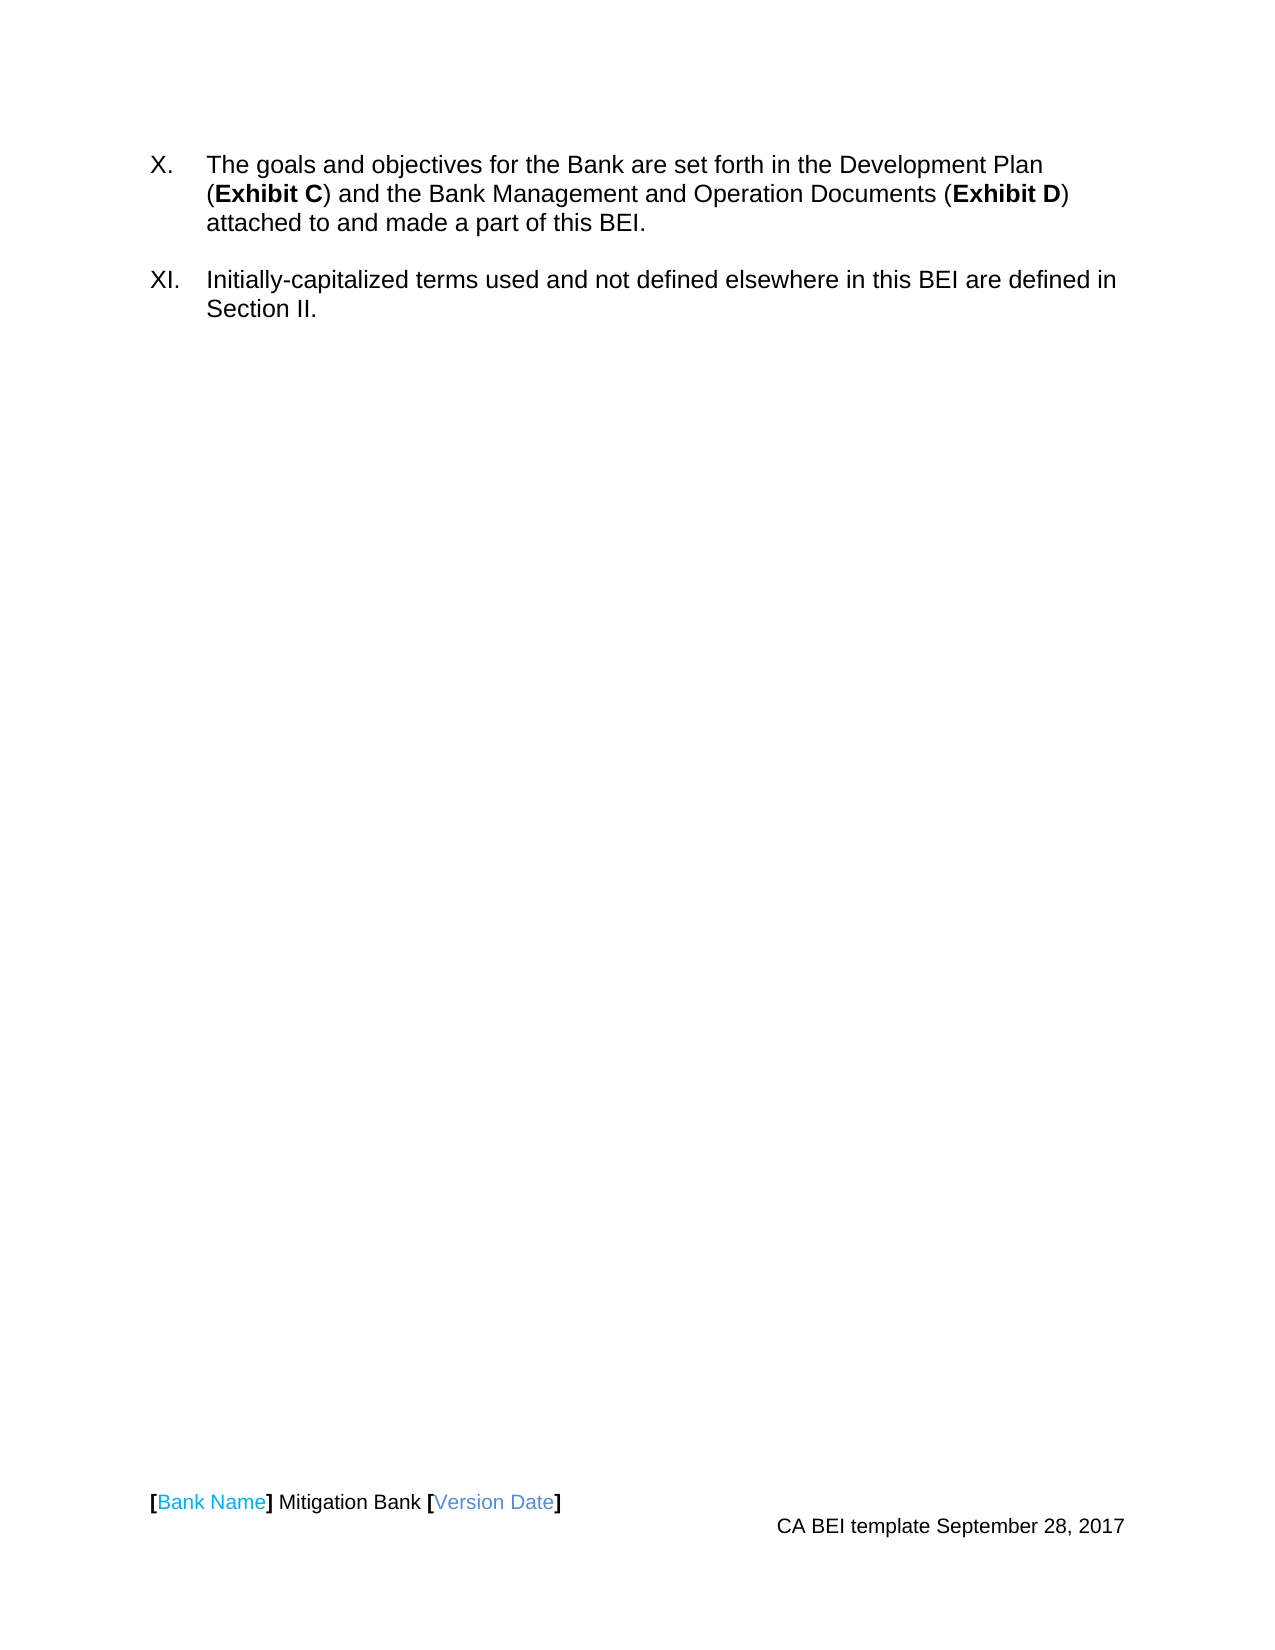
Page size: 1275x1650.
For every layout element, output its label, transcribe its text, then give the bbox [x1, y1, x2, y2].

list Initially-capitalized terms used and not defined elsewhere in this BEI are defined in Section II. [150, 265, 1125, 322]
list The goals and objectives for the Bank are set forth in the Development Plan (Exhibit C) and the Bank Management and Operation Documents (Exhibit D) attached to and made a part of this BEI. [150, 150, 1125, 236]
